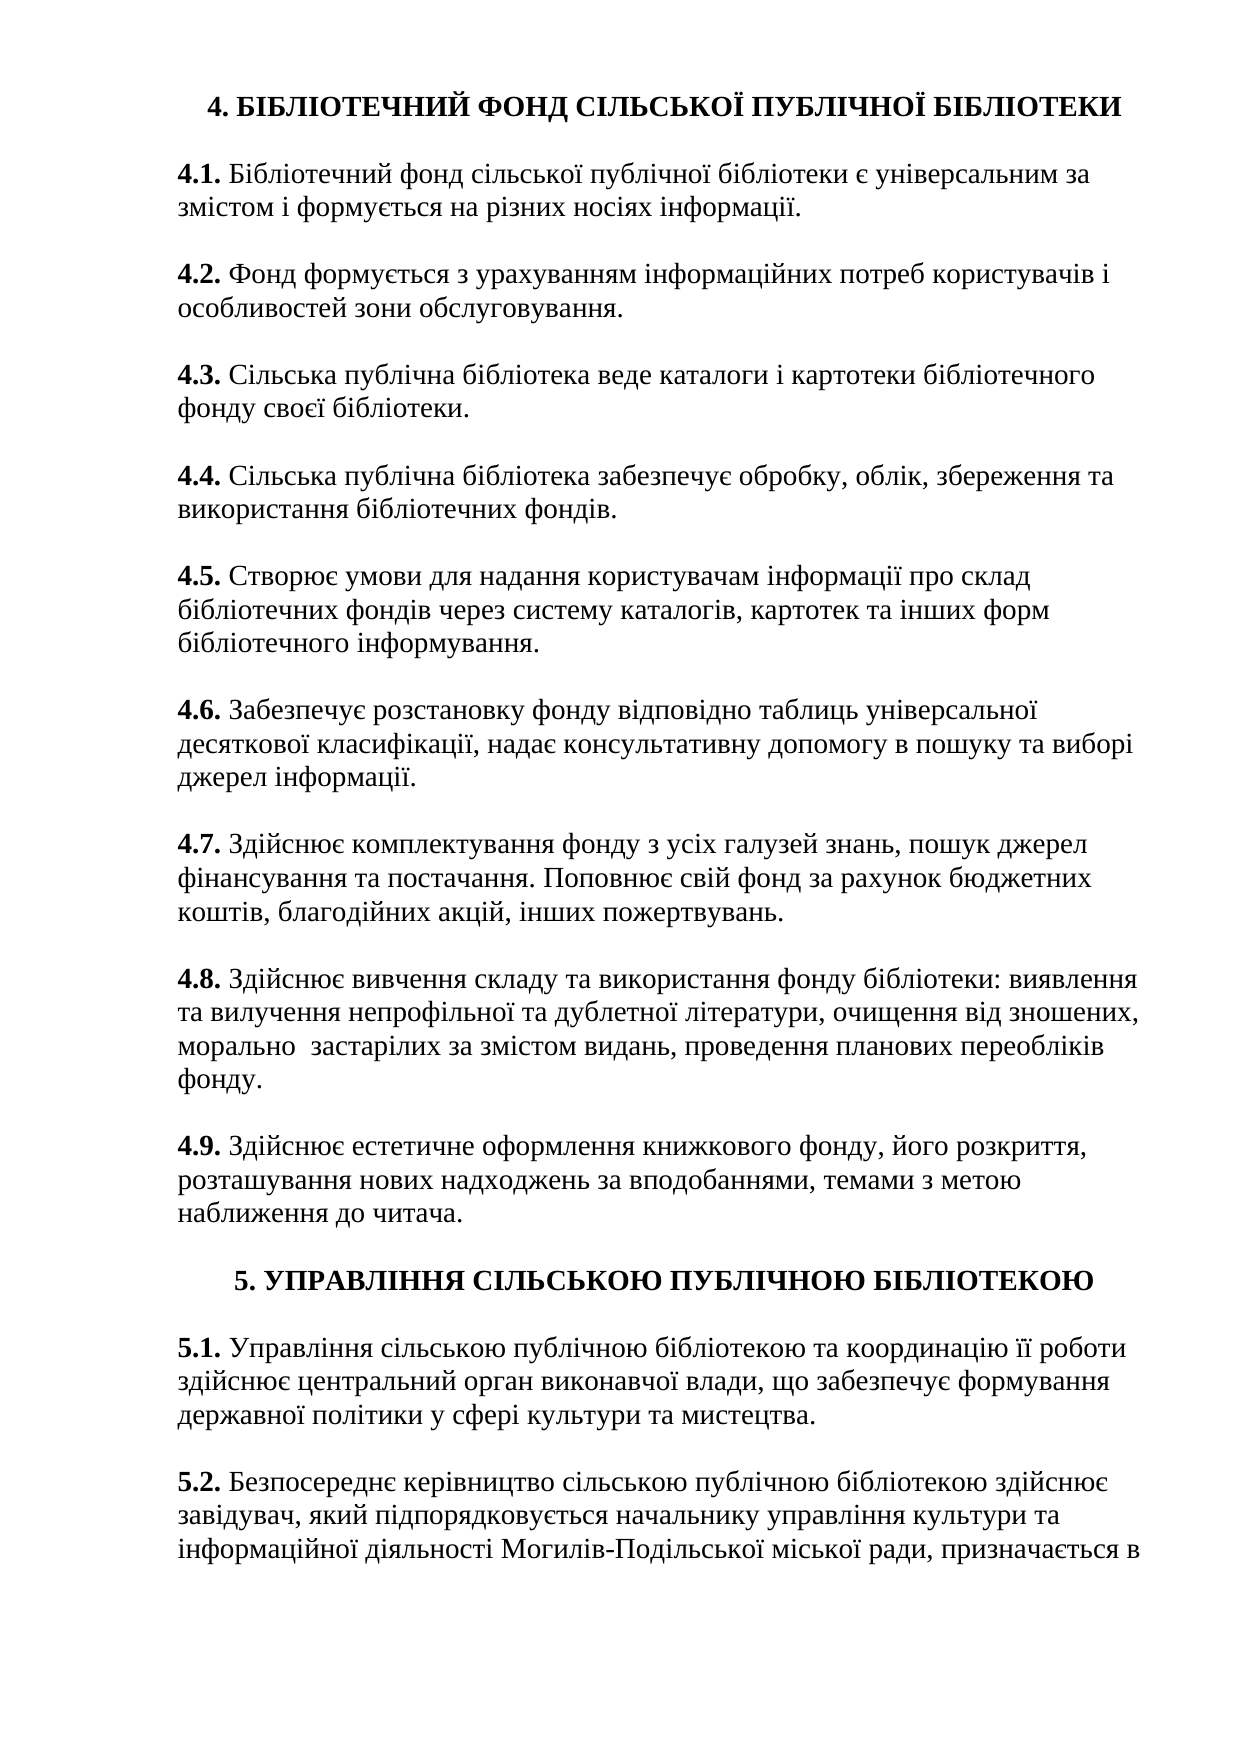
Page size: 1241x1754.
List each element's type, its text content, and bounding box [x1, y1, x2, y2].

text 4.8. Здійснює вивчення складу та використання фонду бібліотеки: виявлення та вилучення непрофільної та дублетної літератури, очищення від зношених, морально застарілих за змістом видань, проведення планових переобліків фонду. [177, 961, 1152, 1095]
text 4.1. Бібліотечний фонд сільської публічної бібліотеки є універсальним за змістом і формується на різних носіях інформації. [177, 156, 1152, 223]
text 4.6. Забезпечує розстановку фонду відповідно таблиць універсальної десяткової класифікації, надає консультативну допомогу в пошуку та виборі джерел інформації. [177, 692, 1152, 793]
text 4.5. Створює умови для надання користувачам інформації про склад бібліотечних фондів через систему каталогів, картотек та інших форм бібліотечного інформування. [177, 558, 1152, 659]
text 4.7. Здійснює комплектування фонду з усіх галузей знань, пошук джерел фінансування та постачання. Поповнює свій фонд за рахунок бюджетних коштів, благодійних акцій, інших пожертвувань. [177, 827, 1152, 927]
text 4.2. Фонд формується з урахуванням інформаційних потреб користувачів і особливостей зони обслуговування. [177, 256, 1152, 323]
text 5. УПРАВЛІННЯ СІЛЬСЬКОЮ ПУБЛІЧНОЮ БІБЛІОТЕКОЮ [177, 1263, 1152, 1296]
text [177, 1464, 1152, 1564]
text 5.1. Управління сільською публічною бібліотекою та координацію її роботи здійснює центральний орган виконавчої влади, що забезпечує формування державної політики у сфері культури та мистецтва. [177, 1330, 1152, 1430]
text 4.3. Сільська публічна бібліотека веде каталоги і картотеки бібліотечного фонду своєї бібліотеки. [177, 357, 1152, 424]
text 4.4. Сільська публічна бібліотека забезпечує обробку, облік, збереження та використання бібліотечних фондів. [177, 458, 1152, 525]
text 4.9. Здійснює естетичне оформлення книжкового фонду, його розкриття, розташування нових надходжень за вподобаннями, темами з метою наближення до читача. [177, 1128, 1152, 1229]
text 4. БІБЛІОТЕЧНИЙ ФОНД СІЛЬСЬКОЇ ПУБЛІЧНОЇ БІБЛІОТЕКИ [177, 89, 1152, 122]
